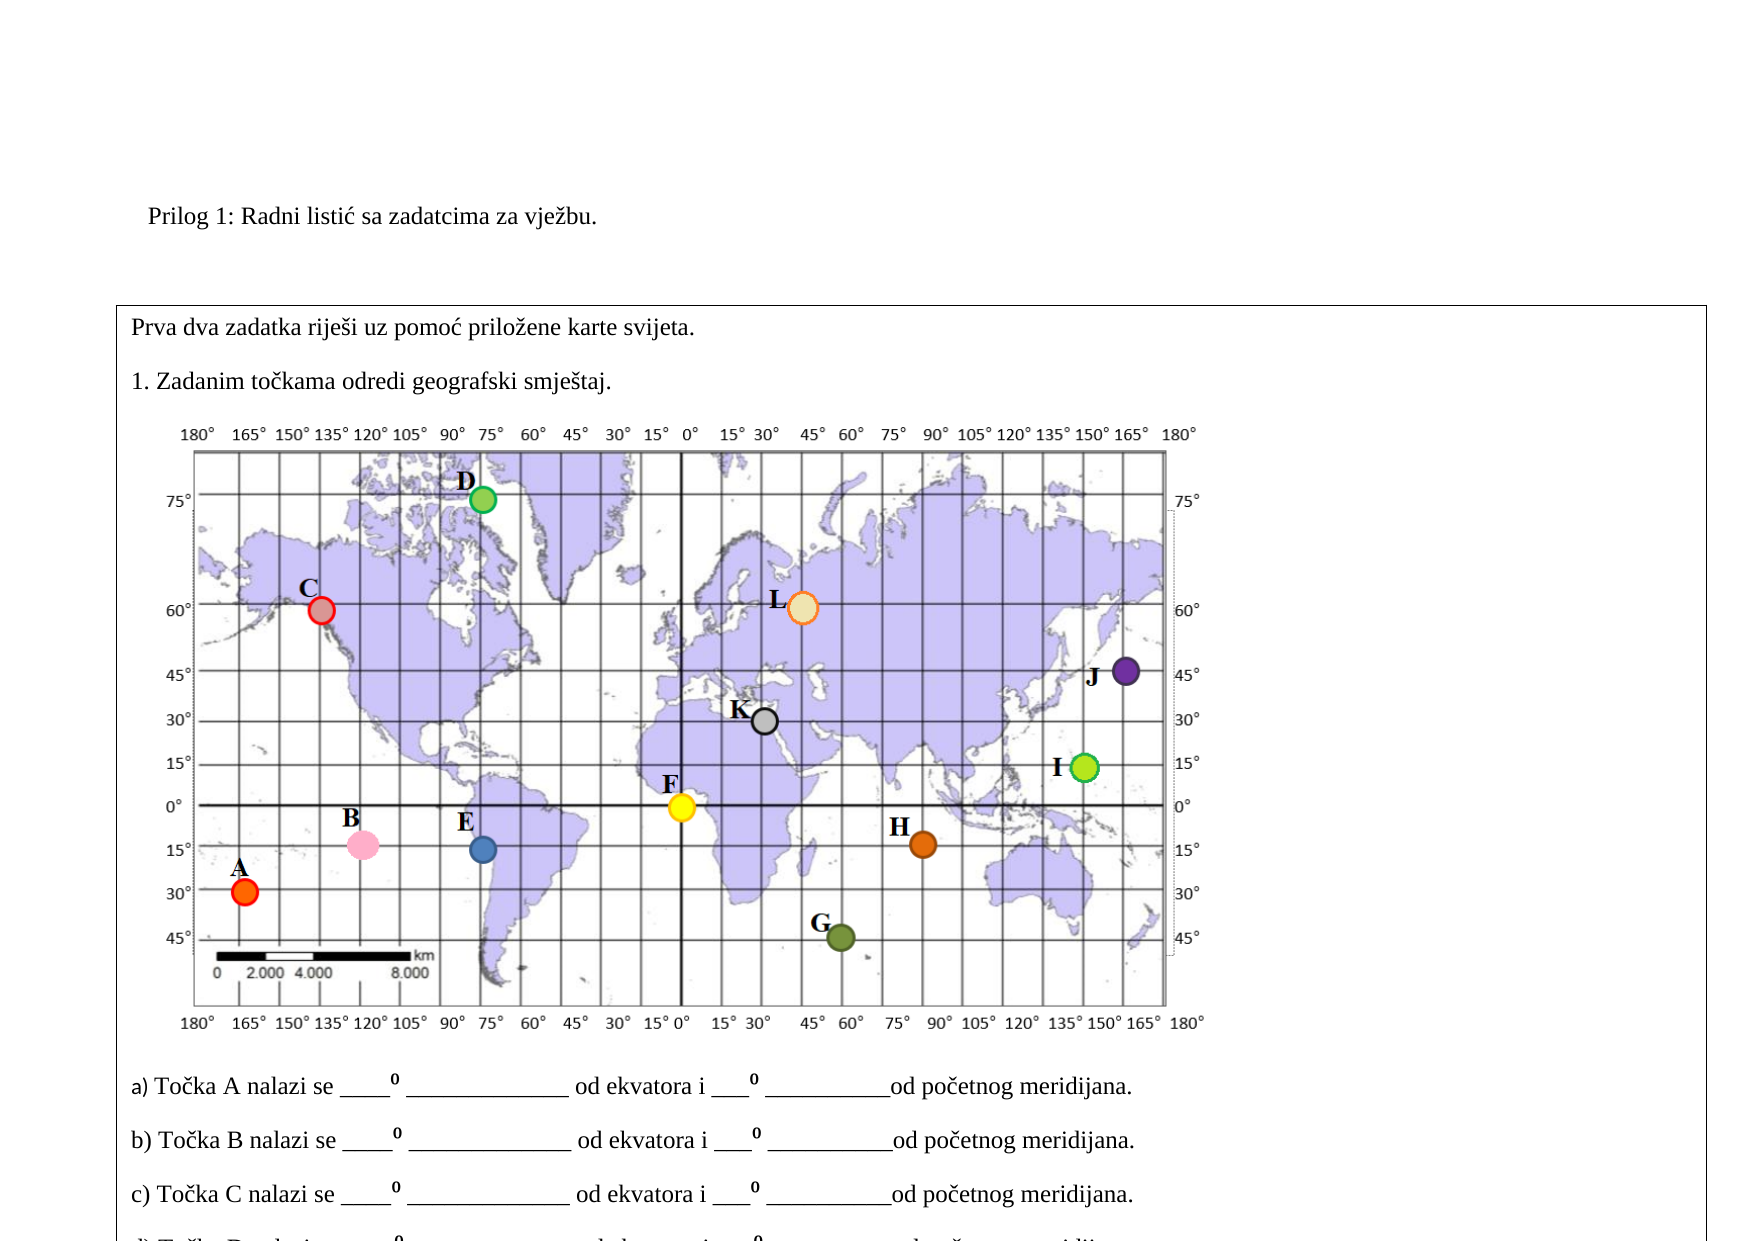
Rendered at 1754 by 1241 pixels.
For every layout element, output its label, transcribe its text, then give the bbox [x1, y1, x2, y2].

text Prilog 1: Radni listić sa zadatcima za vježbu. [148, 201, 1606, 230]
picture [130, 420, 1225, 1047]
